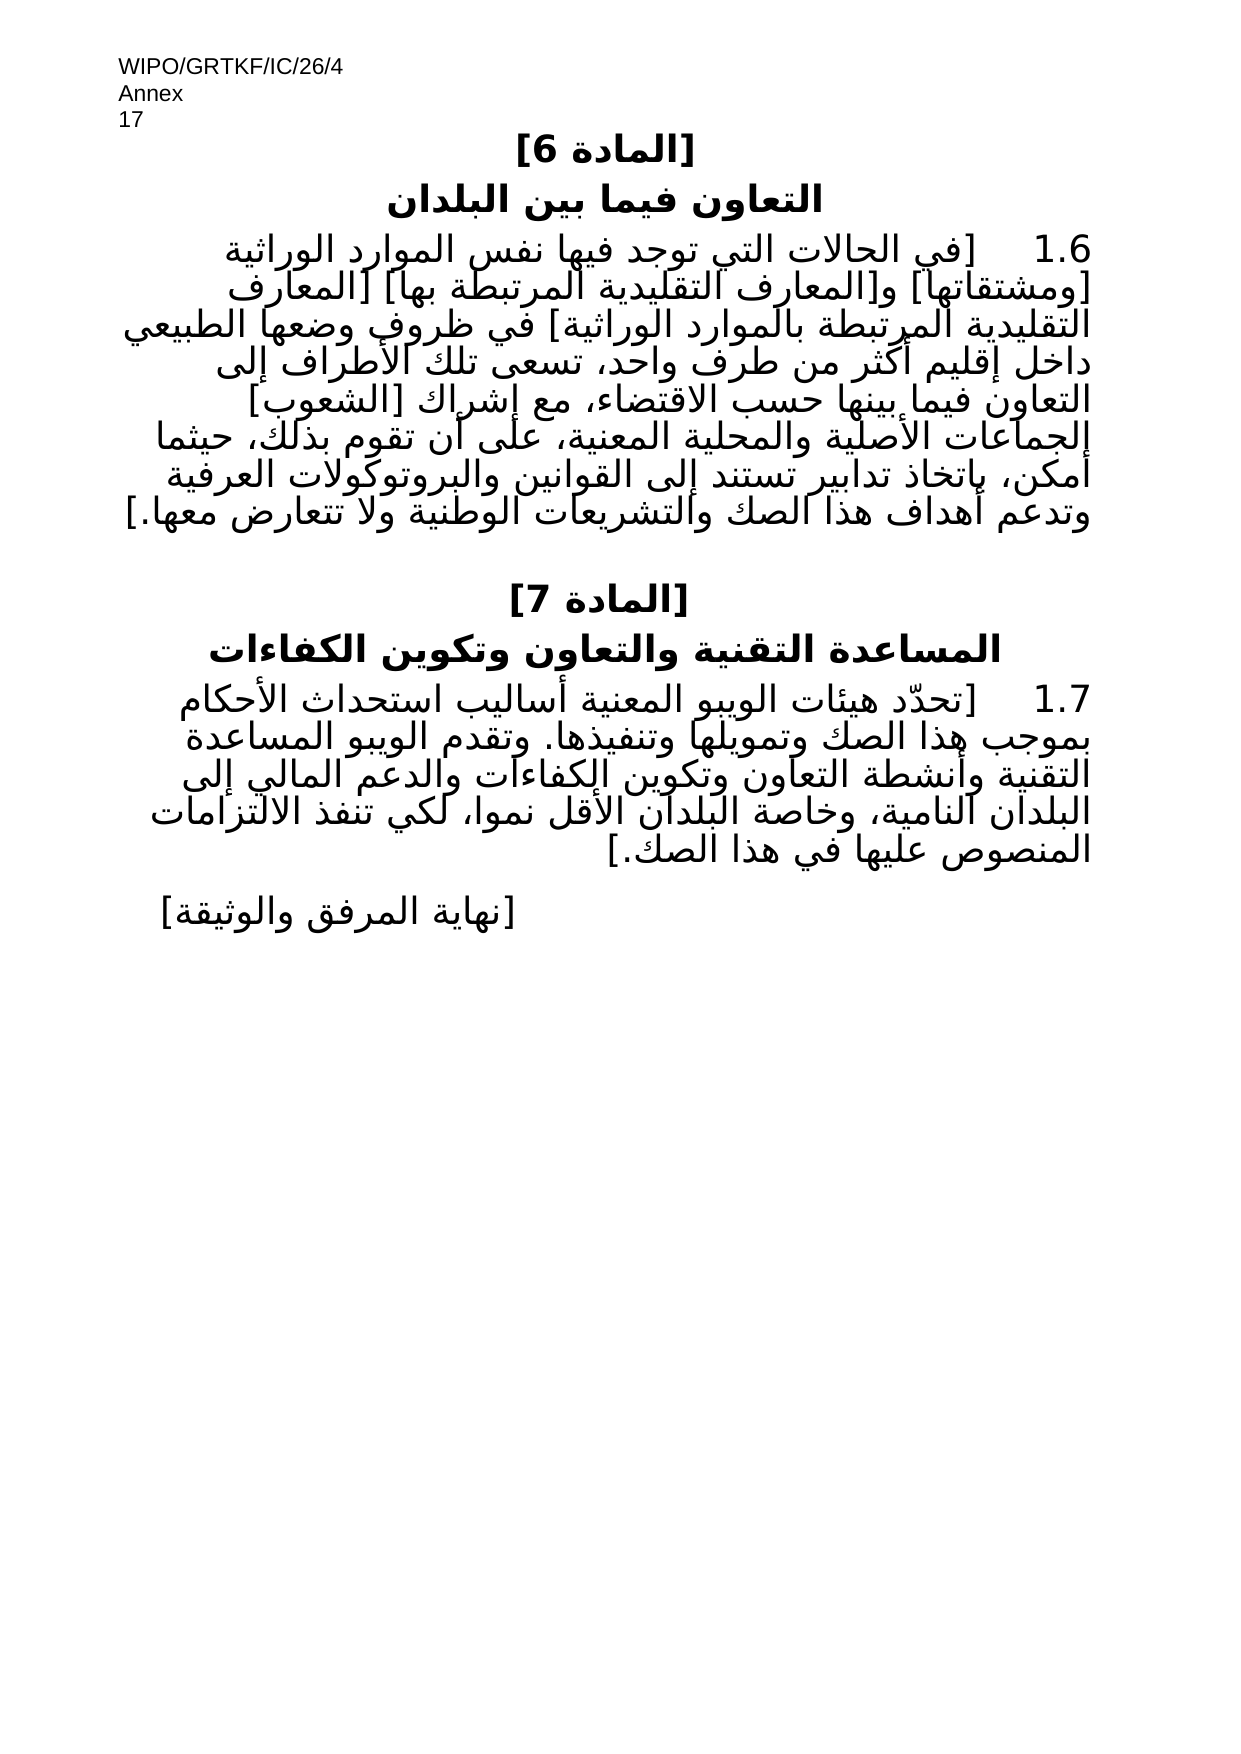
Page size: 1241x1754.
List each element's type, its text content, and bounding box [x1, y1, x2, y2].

text 1.7 [تحدّد هيئات الويبو المعنية أساليب استحداث الأحكام بموجب هذا الصك وتمويلها وتنفيذها. وتقدم الويبو المساعدة التقنية وأنشطة التعاون وتكوين الكفاءات والدعم المالي إلى البلدان النامية، وخاصة البلدان الأقل نموا، لكي تنفذ الالتزامات المنصوص عليها في هذا الصك.] [118, 682, 1092, 870]
text [المادة 7] [118, 582, 1092, 620]
text التعاون فيما بين البلدان [118, 182, 1092, 220]
text [نهاية المرفق والوثيقة] [362, 895, 479, 932]
text [نهاية المرفق والوثيقة] [244, 895, 402, 932]
text [نهاية المرفق والوثيقة] [118, 895, 259, 932]
text المساعدة التقنية والتعاون وتكوين الكفاءات [118, 632, 1092, 670]
text 1.6 [في الحالات التي توجد فيها نفس الموارد الوراثية [ومشتقاتها] و[المعارف التقليدية المرتبطة بها] [المعارف التقليدية المرتبطة بالموارد الوراثية] في ظروف وضعها الطبيعي داخل إقليم أكثر من طرف واحد، تسعى تلك الأطراف إلى التعاون فيما بينها حسب الاقتضاء، مع إشراك [الشعوب] الجماعات الأصلية والمحلية المعنية، على أن تقوم بذلك، حيثما أمكن، باتخاذ تدابير تستند إلى القوانين والبروتوكولات العرفية وتدعم أهداف هذا الصك والتشريعات الوطنية ولا تتعارض معها.] [118, 232, 1092, 532]
text [المادة 6] [118, 132, 1092, 170]
text [نهاية المرفق والوثيقة] [469, 895, 516, 932]
